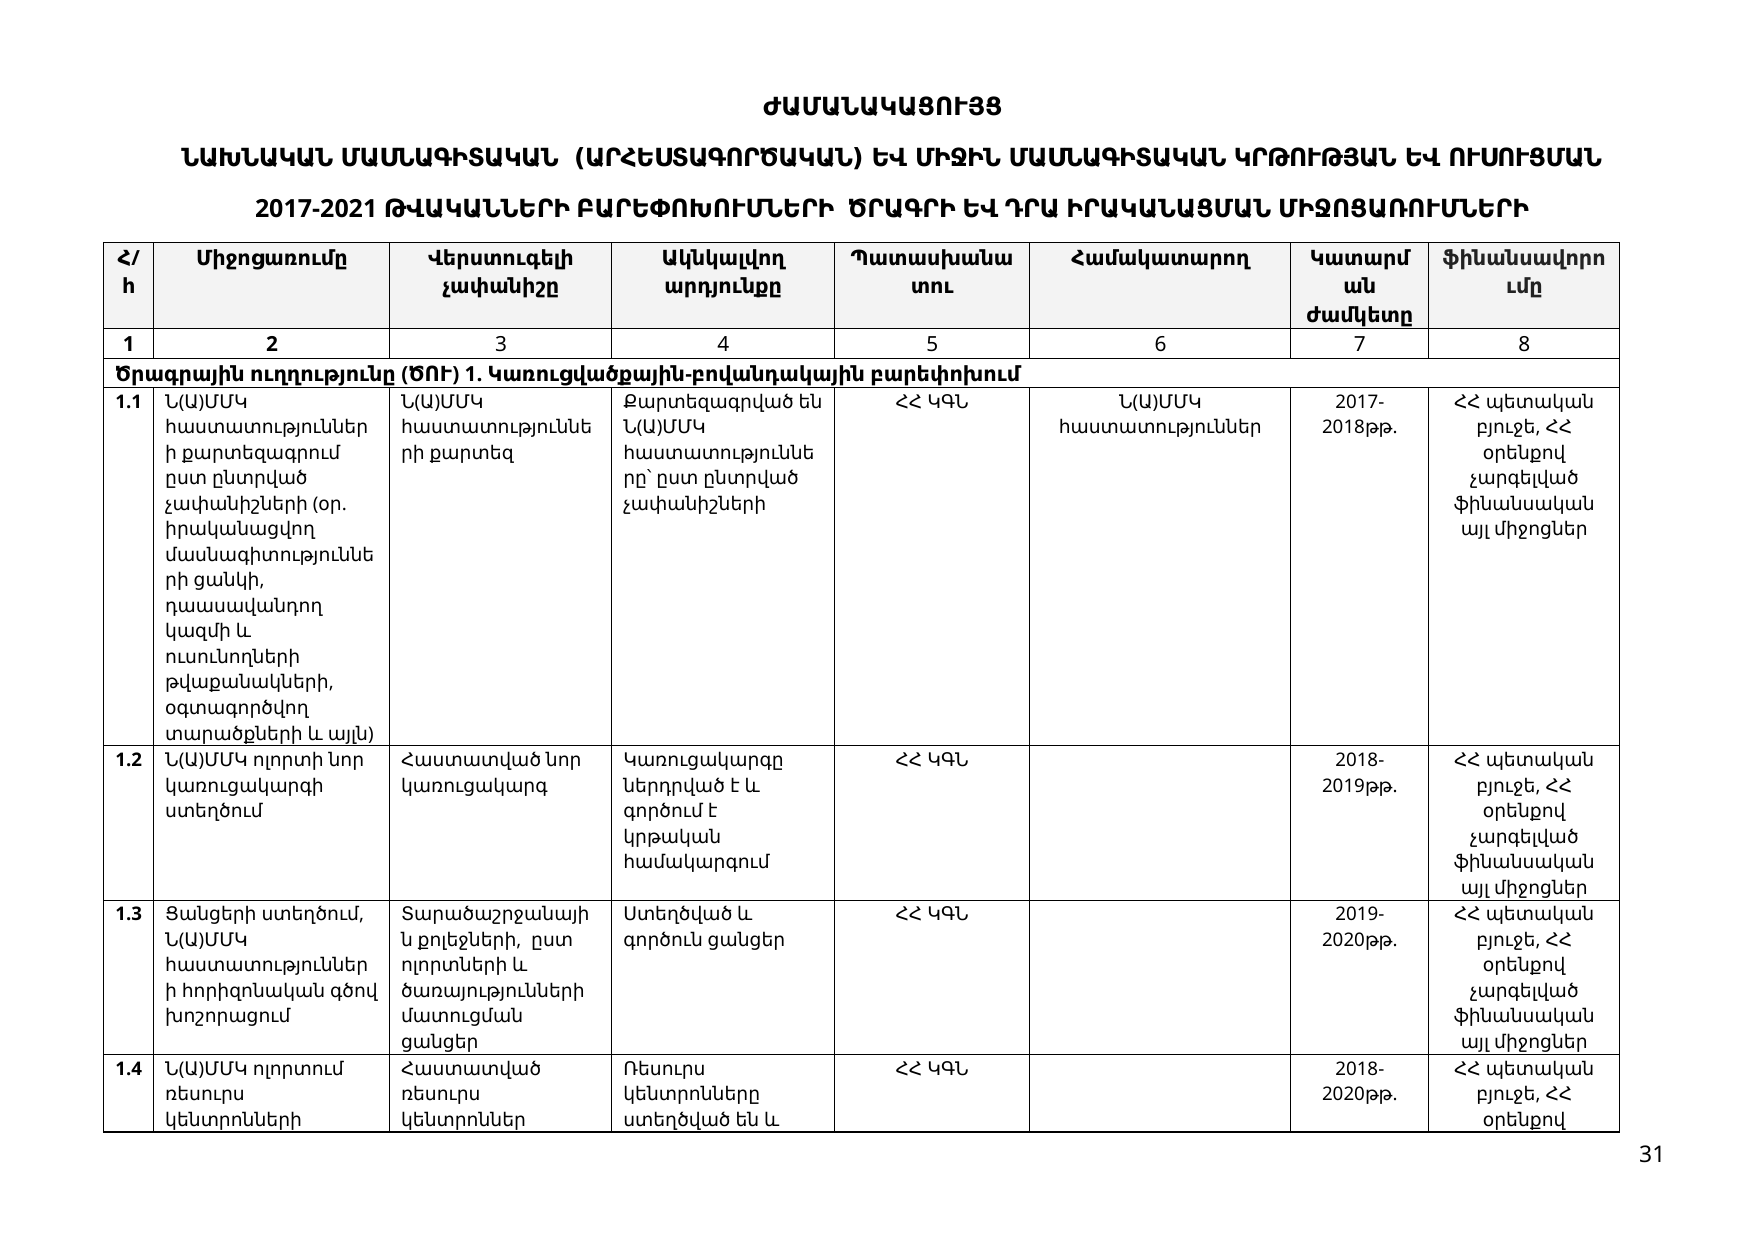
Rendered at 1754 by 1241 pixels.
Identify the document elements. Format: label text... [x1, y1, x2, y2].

table_cell 5 [835, 329, 1029, 358]
table_cell 1.1 [104, 388, 153, 745]
table_cell 6 [1030, 329, 1290, 358]
table_header Ակնկալվող արդյունքը [612, 243, 834, 328]
table_cell Ստեղծված և գործուն ցանցեր [612, 901, 834, 1054]
table_cell 2019-2020թթ. [1291, 901, 1428, 1054]
table_cell 2018-2019թթ. [1291, 746, 1428, 899]
table_cell [1030, 746, 1290, 899]
table_cell 7 [1291, 329, 1428, 358]
table_cell 1.3 [104, 901, 153, 1054]
table_cell 8 [1429, 329, 1619, 358]
table_cell ՀՀ պետական բյուջե, ՀՀ օրենքով չարգելված ֆինանսական այլ միջոցներ [1429, 901, 1619, 1054]
table_cell Ցանցերի ստեղծում, Ն(Ա)ՄՄԿ հաստատությունների հորիզոնական գծով խոշորացում [154, 901, 389, 1054]
table_cell Տարածաշրջանային քոլեջների, ըստ ոլորտների և ծառայությունների մատուցման ցանցեր [390, 901, 611, 1054]
table_cell 2017-2018թթ. [1291, 388, 1428, 745]
table_cell Ծրագրային ուղղությունը (ԾՈՒ) 1. Կառուցվածքային-բովանդակային բարեփոխում [104, 359, 1619, 387]
table_cell Ն(Ա)ՄՄԿ ոլորտի նոր կառուցակարգի ստեղծում [154, 746, 389, 899]
table_cell Ն(Ա)ՄՄԿ հաստատությունների քարտեզ [390, 388, 611, 745]
table_cell Հաստատված նոր կառուցակարգ [390, 746, 611, 899]
table_cell 1.4 [104, 1055, 153, 1131]
table_cell ՀՀ ԿԳՆ [835, 901, 1029, 1054]
table_header Վերստուգելի չափանիշը [390, 243, 611, 328]
table_cell [1030, 901, 1290, 1054]
table_cell 1.2 [104, 746, 153, 899]
table_header Պատասխանատու [835, 243, 1029, 328]
table_cell ՀՀ ԿԳՆ [835, 388, 1029, 745]
table_cell ՀՀ պետական բյուջե, ՀՀ օրենքով չարգելված ֆինանսական այլ միջոցներ [1429, 388, 1619, 745]
text ՆԱԽՆԱԿԱՆ ՄԱՍՆԱԳԻՏԱԿԱՆ (ԱՐՀԵՍՏԱԳՈՐԾԱԿԱՆ) ԵՎ ՄԻՋԻՆ ՄԱՍՆԱԳԻՏԱԿԱՆ ԿՐԹՈՒԹՅԱՆ ԵՎ ՈՒՍՈՒՑՄԱՆ [118, 140, 1665, 174]
table_cell Ն(Ա)ՄՄԿ հաստատություններ [1030, 388, 1290, 745]
table_header ֆինանսավորումը [1429, 243, 1619, 328]
table_cell 2018-2020թթ. [1291, 1055, 1428, 1131]
table_header Համակատարող [1030, 243, 1290, 328]
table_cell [1429, 1055, 1619, 1131]
table_cell [1030, 1055, 1290, 1131]
text ԺԱՄԱՆԱԿԱՑՈՒՅՑ [118, 89, 1647, 123]
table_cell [154, 1055, 389, 1131]
table_cell Ն(Ա)ՄՄԿ հաստատությունների քարտեզագրում ըստ ընտրված չափանիշների (օր. իրականացվող մասնագիտությունների ցանկի, դաասավանդող կազմի և ուսունողների թվաքանակների, օգտագործվող տարածքների և այլն) [154, 388, 389, 745]
table_header Միջոցառումը [154, 243, 389, 328]
table_cell ՀՀ ԿԳՆ [835, 746, 1029, 899]
table_cell ՀՀ պետական բյուջե, ՀՀ օրենքով չարգելված ֆինանսական այլ միջոցներ [1429, 746, 1619, 899]
table_header Հ/հ [104, 243, 153, 328]
table_cell Կառուցակարգը ներդրված է և գործում է կրթական համակարգում [612, 746, 834, 899]
table_header Կատարման ժամկետը [1291, 243, 1428, 328]
table_cell 4 [612, 329, 834, 358]
table_cell Քարտեզագրված են Ն(Ա)ՄՄԿ հաստատությունները՝ ըստ ընտրված չափանիշների [612, 388, 834, 745]
text 2017-2021 ԹՎԱԿԱՆՆԵՐԻ ԲԱՐԵՓՈԽՈՒՄՆԵՐԻ ԾՐԱԳՐԻ ԵՎ ԴՐԱ ԻՐԱԿԱՆԱՑՄԱՆ ՄԻՋՈՑԱՌՈՒՄՆԵՐԻ [118, 191, 1665, 225]
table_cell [612, 1055, 834, 1131]
table_cell 3 [390, 329, 611, 358]
table_cell ՀՀ ԿԳՆ [835, 1055, 1029, 1131]
table_cell 2 [154, 329, 389, 358]
table_cell 1 [104, 329, 153, 358]
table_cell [390, 1055, 611, 1131]
